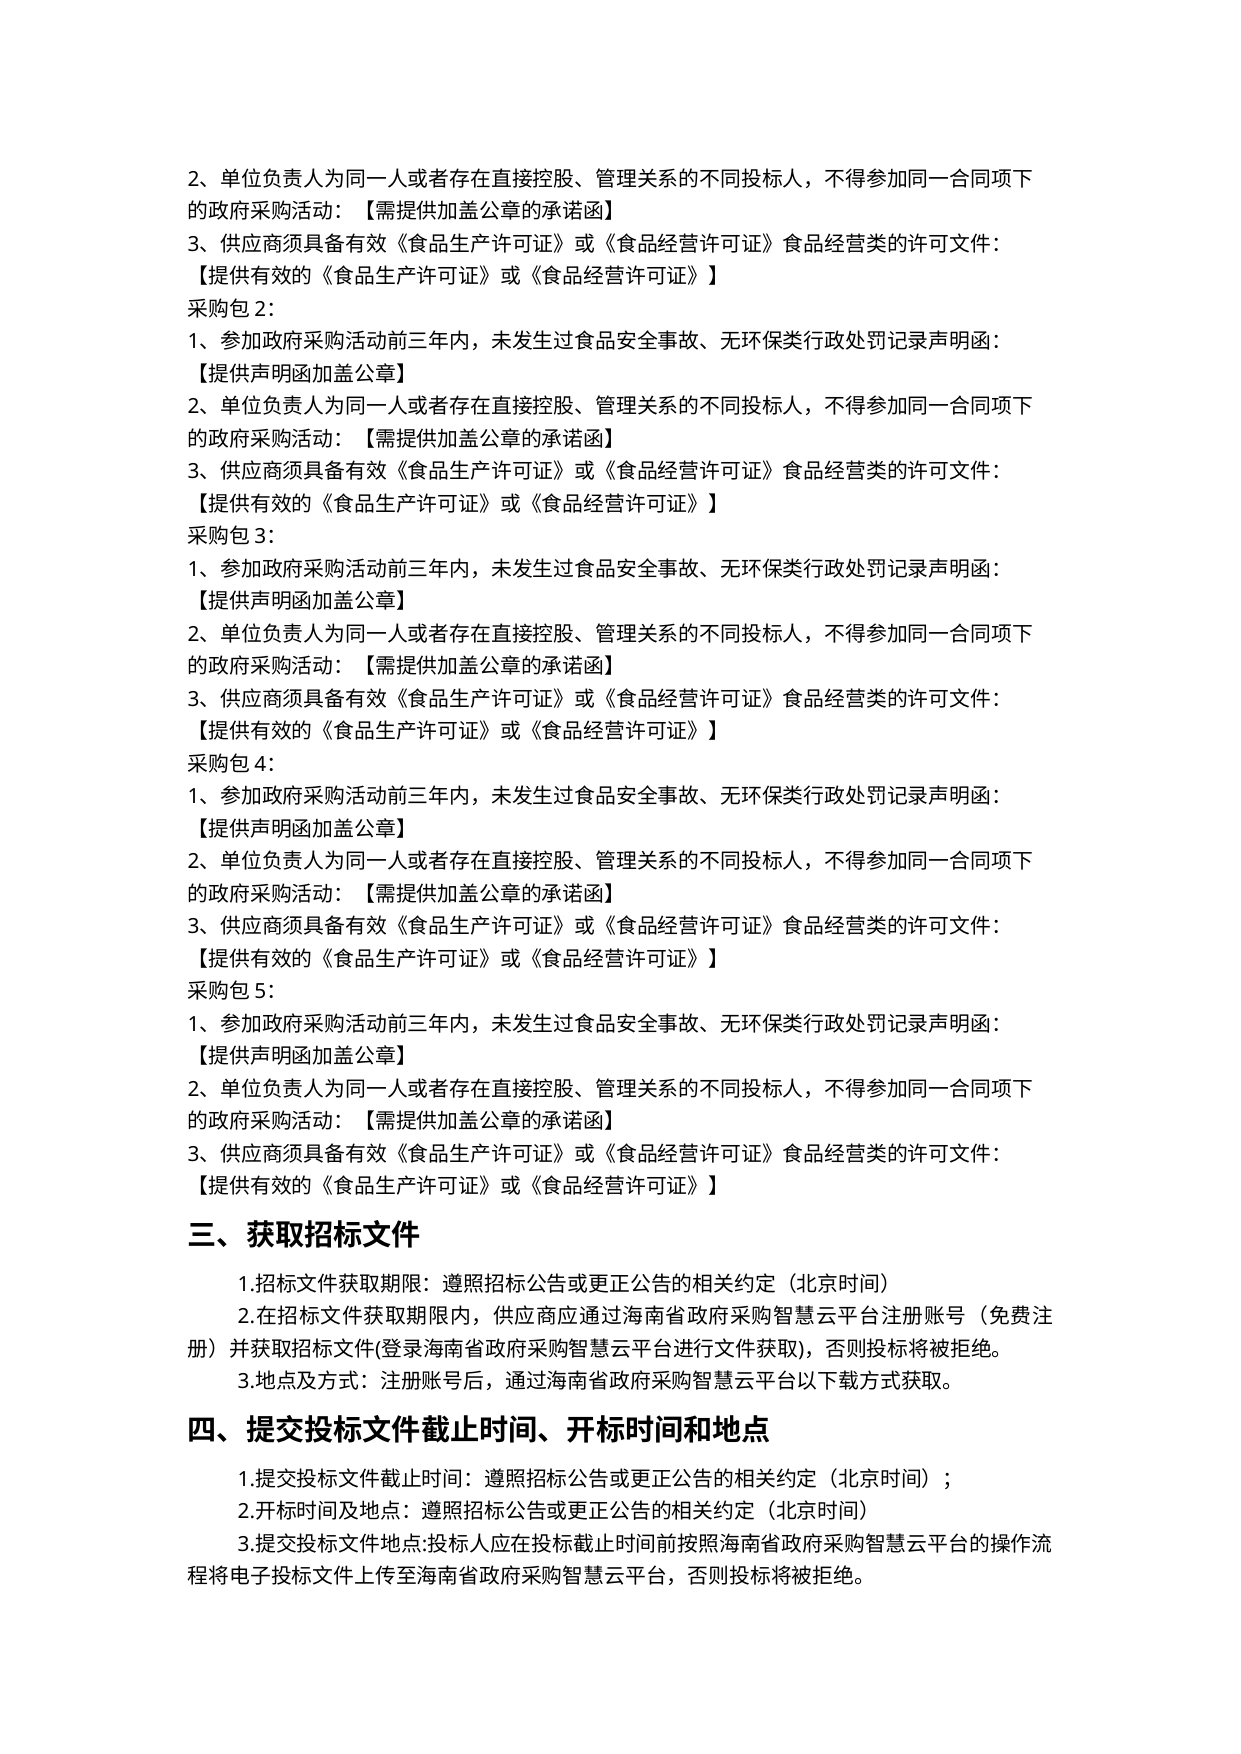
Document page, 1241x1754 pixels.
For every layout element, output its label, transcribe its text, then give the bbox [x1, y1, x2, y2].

text 1.提交投标文件截止时间：遵照招标公告或更正公告的相关约定（北京时间）； [187, 1462, 1053, 1494]
text 3、供应商须具备有效《食品生产许可证》或《食品经营许可证》食品经营类的许可文件：【提供有效的《食品生产许可证》或《食品经营许可证》】 [187, 682, 1053, 747]
text 2.在招标文件获取期限内，供应商应通过海南省政府采购智慧云平台注册账号（免费注册）并获取招标文件(登录海南省政府采购智慧云平台进行文件获取)，否则投标将被拒绝。 [187, 1299, 1053, 1364]
text 2、单位负责人为同一人或者存在直接控股、管理关系的不同投标人，不得参加同一合同项下的政府采购活动：【需提供加盖公章的承诺函】 [187, 617, 1053, 682]
text 采购包5： [187, 974, 1053, 1007]
text 采购包2： [187, 292, 1053, 324]
text 2、单位负责人为同一人或者存在直接控股、管理关系的不同投标人，不得参加同一合同项下的政府采购活动：【需提供加盖公章的承诺函】 [187, 162, 1053, 227]
text 1、参加政府采购活动前三年内，未发生过食品安全事故、无环保类行政处罚记录声明函：【提供声明函加盖公章】 [187, 1007, 1053, 1072]
text 2、单位负责人为同一人或者存在直接控股、管理关系的不同投标人，不得参加同一合同项下的政府采购活动：【需提供加盖公章的承诺函】 [187, 1072, 1053, 1137]
text 3、供应商须具备有效《食品生产许可证》或《食品经营许可证》食品经营类的许可文件：【提供有效的《食品生产许可证》或《食品经营许可证》】 [187, 227, 1053, 292]
text 三、获取招标文件 [187, 1202, 1053, 1267]
text 1.招标文件获取期限：遵照招标公告或更正公告的相关约定（北京时间） [187, 1267, 1053, 1299]
text 四、提交投标文件截止时间、开标时间和地点 [187, 1397, 1053, 1462]
text 3、供应商须具备有效《食品生产许可证》或《食品经营许可证》食品经营类的许可文件：【提供有效的《食品生产许可证》或《食品经营许可证》】 [187, 909, 1053, 974]
text 3.提交投标文件地点:投标人应在投标截止时间前按照海南省政府采购智慧云平台的操作流程将电子投标文件上传至海南省政府采购智慧云平台，否则投标将被拒绝。 [187, 1527, 1053, 1592]
text 采购包3： [187, 519, 1053, 552]
text 1、参加政府采购活动前三年内，未发生过食品安全事故、无环保类行政处罚记录声明函：【提供声明函加盖公章】 [187, 552, 1053, 617]
text 3.地点及方式：注册账号后，通过海南省政府采购智慧云平台以下载方式获取。 [187, 1364, 1053, 1397]
text 2、单位负责人为同一人或者存在直接控股、管理关系的不同投标人，不得参加同一合同项下的政府采购活动：【需提供加盖公章的承诺函】 [187, 389, 1053, 454]
text 3、供应商须具备有效《食品生产许可证》或《食品经营许可证》食品经营类的许可文件：【提供有效的《食品生产许可证》或《食品经营许可证》】 [187, 1137, 1053, 1202]
text 3、供应商须具备有效《食品生产许可证》或《食品经营许可证》食品经营类的许可文件：【提供有效的《食品生产许可证》或《食品经营许可证》】 [187, 454, 1053, 519]
text 采购包4： [187, 747, 1053, 779]
text 2.开标时间及地点：遵照招标公告或更正公告的相关约定（北京时间） [187, 1494, 1053, 1527]
text 1、参加政府采购活动前三年内，未发生过食品安全事故、无环保类行政处罚记录声明函：【提供声明函加盖公章】 [187, 779, 1053, 844]
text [187, 324, 1053, 389]
text 2、单位负责人为同一人或者存在直接控股、管理关系的不同投标人，不得参加同一合同项下的政府采购活动：【需提供加盖公章的承诺函】 [187, 844, 1053, 909]
